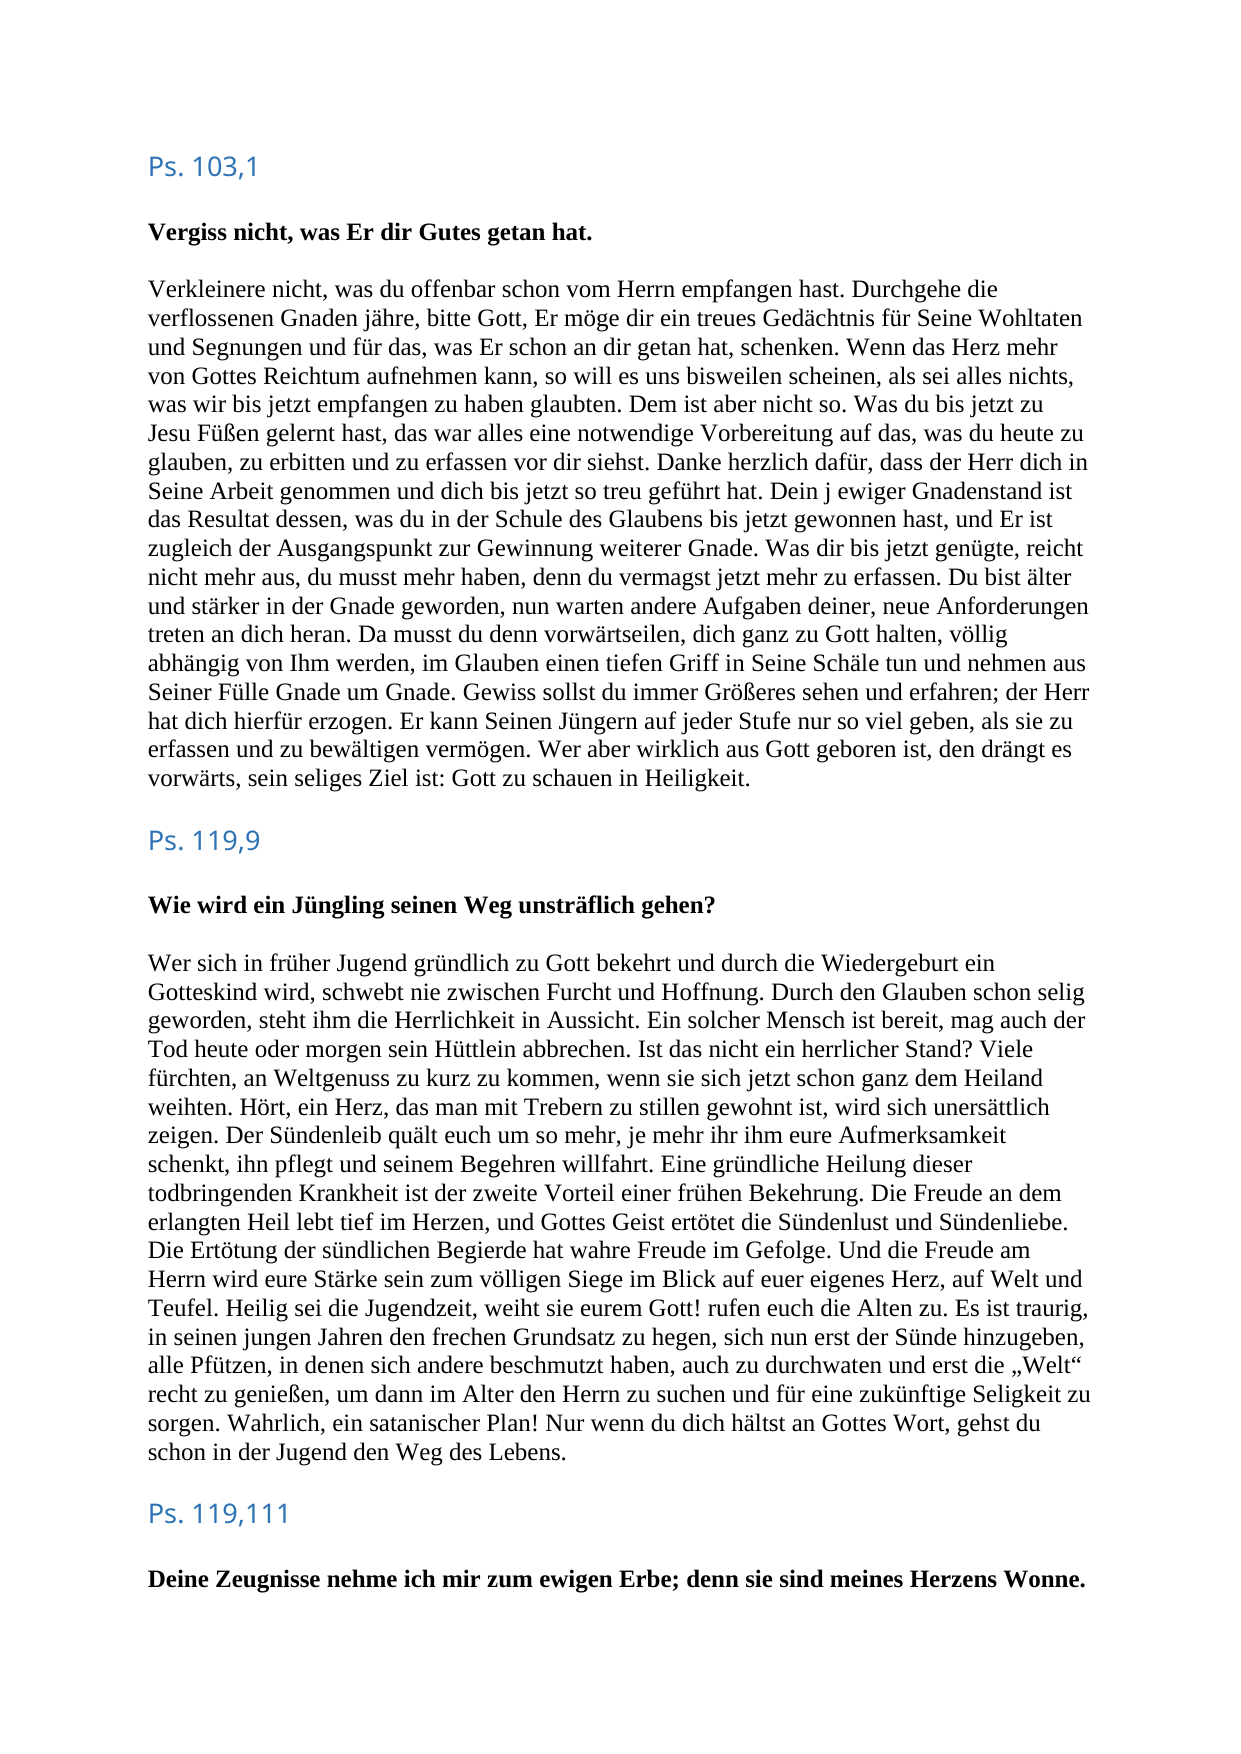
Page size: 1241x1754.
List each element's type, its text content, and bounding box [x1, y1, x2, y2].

text Verkleinere nicht, was du offenbar schon vom Herrn empfangen hast. Durchgehe die verflossenen Gnaden jähre, bitte Gott, Er möge dir ein treues Gedächtnis für Seine Wohltaten und Segnungen und für das, was Er schon an dir getan hat, schenken. Wenn das Herz mehr von Gottes Reichtum aufnehmen kann, so will es uns bisweilen scheinen, als sei alles nichts, was wir bis jetzt empfangen zu haben glaubten. Dem ist aber nicht so. Was du bis jetzt zu Jesu Füßen gelernt hast, das war alles eine notwendige Vorbereitung auf das, was du heute zu glauben, zu erbitten und zu erfassen vor dir siehst. Danke herzlich dafür, dass der Herr dich in Seine Arbeit genommen und dich bis jetzt so treu geführt hat. Dein j ewiger Gnadenstand ist das Resultat dessen, was du in der Schule des Glaubens bis jetzt gewonnen hast, und Er ist zugleich der Ausgangspunkt zur Gewinnung weiterer Gnade. Was dir bis jetzt genügte, reicht nicht mehr aus, du musst mehr haben, denn du vermagst jetzt mehr zu erfassen. Du bist älter und stärker in der Gnade geworden, nun warten andere Aufgaben deiner, neue Anforderungen treten an dich heran. Da musst du denn vorwärtseilen, dich ganz zu Gott halten, völlig abhängig von Ihm werden, im Glauben einen tiefen Griff in Seine Schäle tun und nehmen aus Seiner Fülle Gnade um Gnade. Gewiss sollst du immer Größeres sehen und erfahren; der Herr hat dich hierfür erzogen. Er kann Seinen Jüngern auf jeder Stufe nur so viel geben, als sie zu erfassen und zu bewältigen vermögen. Wer aber wirklich aus Gott geboren ist, den drängt es vorwärts, sein seliges Ziel ist: Gott zu schauen in Heiligkeit. [148, 274, 1093, 792]
subtitle Ps. 103,1 [148, 148, 1093, 184]
text Vergiss nicht, was Er dir Gutes getan hat. [148, 217, 1093, 245]
text Wer sich in früher Jugend gründlich zu Gott bekehrt und durch die Wiedergeburt ein Gotteskind wird, schwebt nie zwischen Furcht und Hoffnung. Durch den Glauben schon selig geworden, steht ihm die Herrlichkeit in Aussicht. Ein solcher Mensch ist bereit, mag auch der Tod heute oder morgen sein Hüttlein abbrechen. Ist das nicht ein herrlicher Stand? Viele fürchten, an Weltgenuss zu kurz zu kommen, wenn sie sich jetzt schon ganz dem Heiland weihten. Hört, ein Herz, das man mit Trebern zu stillen gewohnt ist, wird sich unersättlich zeigen. Der Sündenleib quält euch um so mehr, je mehr ihr ihm eure Aufmerksamkeit schenkt, ihn pflegt und seinem Begehren willfahrt. Eine gründliche Heilung dieser todbringenden Krankheit ist der zweite Vorteil einer frühen Bekehrung. Die Freude an dem erlangten Heil lebt tief im Herzen, und Gottes Geist ertötet die Sündenlust und Sündenliebe. Die Ertötung der sündlichen Begierde hat wahre Freude im Gefolge. Und die Freude am Herrn wird eure Stärke sein zum völligen Siege im Blick auf euer eigenes Herz, auf Welt und Teufel. Heilig sei die Jugendzeit, weiht sie eurem Gott! rufen euch die Alten zu. Es ist traurig, in seinen jungen Jahren den frechen Grundsatz zu hegen, sich nun erst der Sünde hinzugeben, alle Pfützen, in denen sich andere beschmutzt haben, auch zu durchwaten und erst die „Welt“ recht zu genießen, um dann im Alter den Herrn zu suchen und für eine zukünftige Seligkeit zu sorgen. Wahrlich, ein satanischer Plan! Nur wenn du dich hältst an Gottes Wort, gehst du schon in der Jugend den Weg des Lebens. [148, 948, 1093, 1466]
text Wie wird ein Jüngling seinen Weg unsträflich gehen? [148, 890, 1093, 919]
text Deine Zeugnisse nehme ich mir zum ewigen Erbe; denn sie sind meines Herzens Wonne. [148, 1564, 1093, 1592]
subtitle Ps. 119,111 [148, 1495, 1093, 1532]
subtitle Ps. 119,9 [148, 821, 1093, 858]
